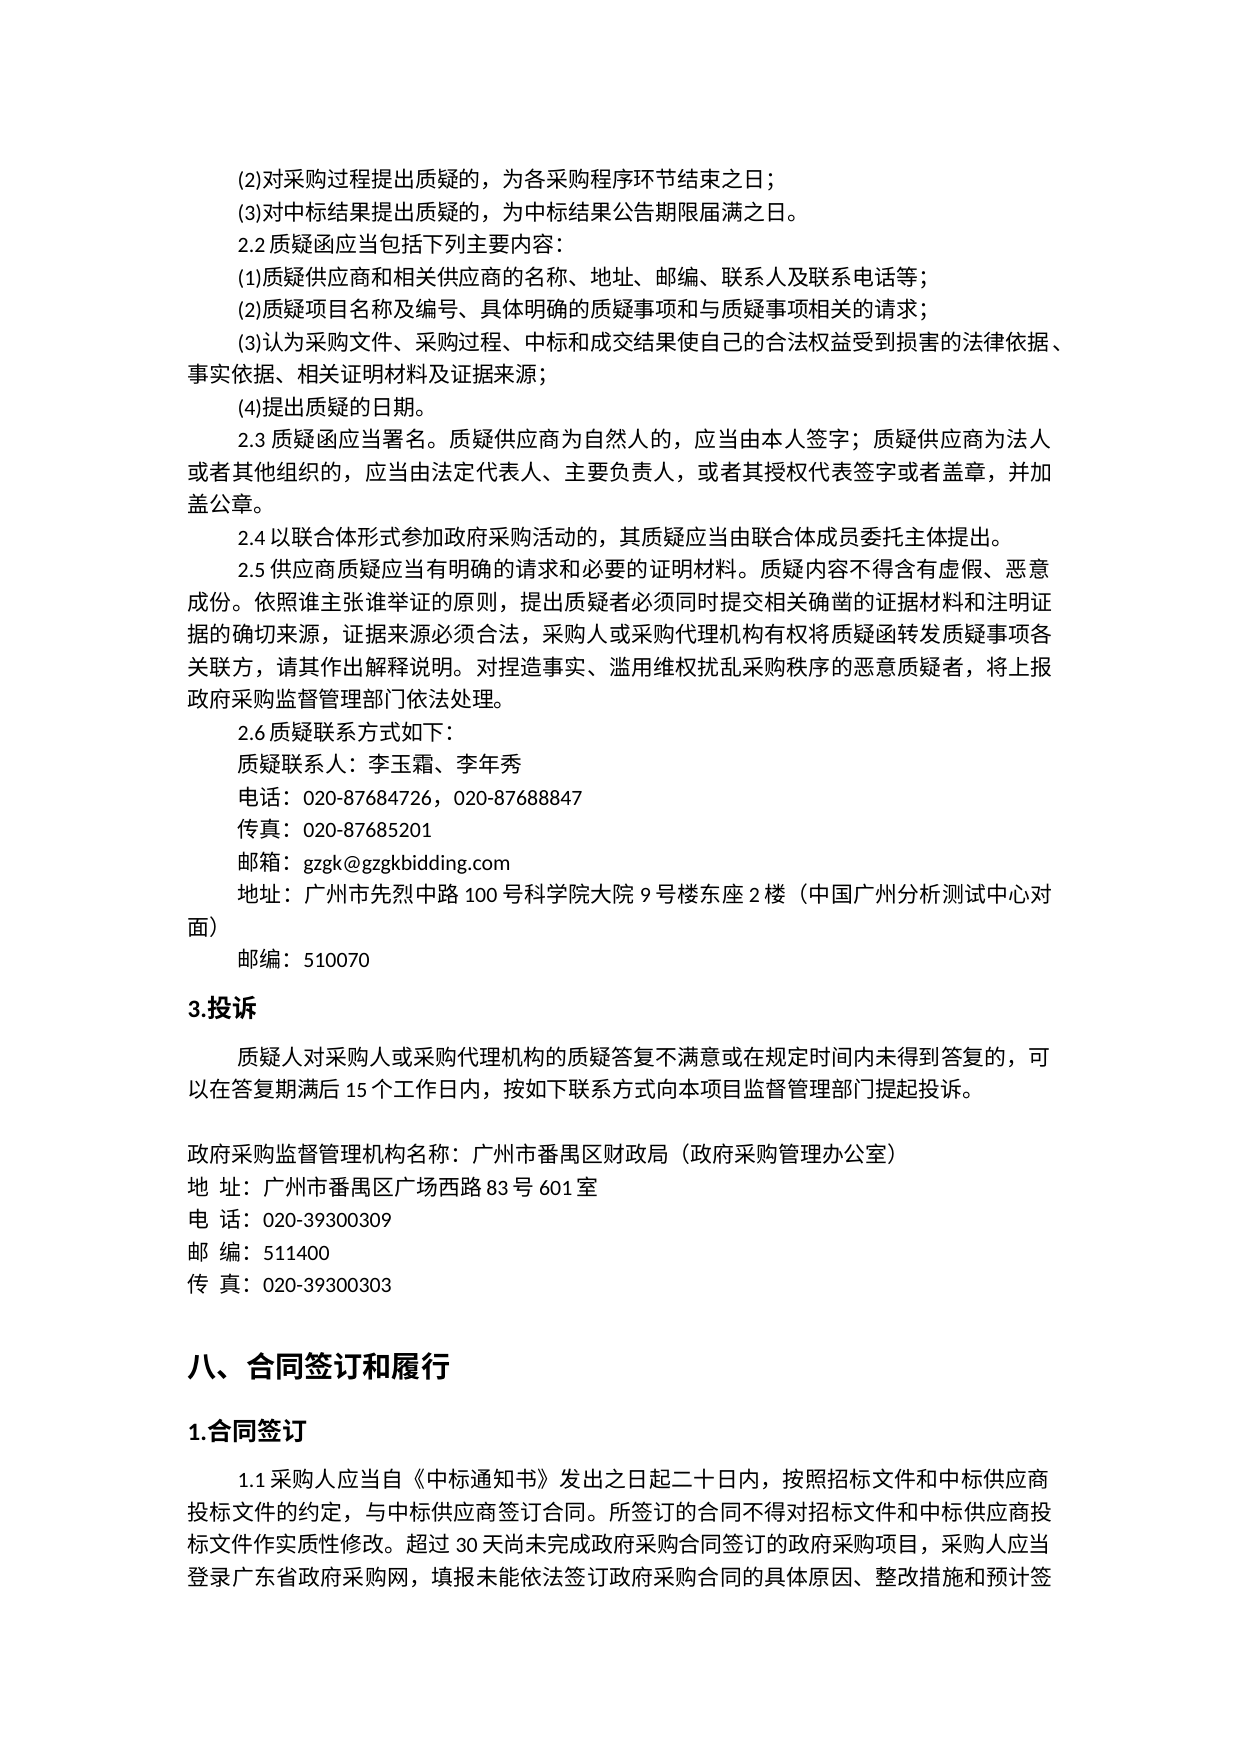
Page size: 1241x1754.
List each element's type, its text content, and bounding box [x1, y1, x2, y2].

text 电 话：020-39300309 [187, 1202, 1053, 1234]
text 质疑联系人：李玉霜、李年秀 [187, 747, 1053, 779]
text 地址：广州市先烈中路100号科学院大院9号楼东座2楼（中国广州分析测试中心对面） [187, 877, 1053, 942]
text 八、合同签订和履行 [187, 1332, 1053, 1397]
text (3)对中标结果提出质疑的，为中标结果公告期限届满之日。 [187, 194, 1053, 227]
text 传真：020-87685201 [187, 812, 1053, 844]
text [187, 1462, 1053, 1592]
text 3.投诉 [187, 974, 1053, 1039]
text 质疑人对采购人或采购代理机构的质疑答复不满意或在规定时间内未得到答复的，可以在答复期满后15个工作日内，按如下联系方式向本项目监督管理部门提起投诉。 [187, 1039, 1053, 1104]
text (4)提出质疑的日期。 [187, 389, 1053, 422]
text 电话：020-87684726，020-87688847 [187, 779, 1053, 812]
text 邮 编：511400 [187, 1234, 1053, 1267]
text 1.合同签订 [187, 1397, 1053, 1462]
text 2.6质疑联系方式如下： [187, 714, 1053, 747]
text (3)认为采购文件、采购过程、中标和成交结果使自己的合法权益受到损害的法律依据、事实依据、相关证明材料及证据来源； [187, 324, 1053, 389]
text (2)质疑项目名称及编号、具体明确的质疑事项和与质疑事项相关的请求； [187, 292, 1053, 324]
text 邮编：510070 [187, 942, 1053, 974]
text 2.3 质疑函应当署名。质疑供应商为自然人的，应当由本人签字；质疑供应商为法人或者其他组织的，应当由法定代表人、主要负责人，或者其授权代表签字或者盖章，并加盖公章。 [187, 422, 1053, 519]
text 传 真：020-39300303 [187, 1267, 1053, 1299]
text 2.5供应商质疑应当有明确的请求和必要的证明材料。质疑内容不得含有虚假、恶意成份。依照谁主张谁举证的原则，提出质疑者必须同时提交相关确凿的证据材料和注明证据的确切来源，证据来源必须合法，采购人或采购代理机构有权将质疑函转发质疑事项各关联方，请其作出解释说明。对捏造事实、滥用维权扰乱采购秩序的恶意质疑者，将上报政府采购监督管理部门依法处理。 [187, 552, 1053, 714]
text 2.2质疑函应当包括下列主要内容： [187, 227, 1053, 259]
text 2.4以联合体形式参加政府采购活动的，其质疑应当由联合体成员委托主体提出。 [187, 519, 1053, 552]
text (2)对采购过程提出质疑的，为各采购程序环节结束之日； [187, 162, 1053, 194]
text 邮箱：gzgk@gzgkbidding.com [187, 844, 1053, 877]
text 政府采购监督管理机构名称：广州市番禺区财政局（政府采购管理办公室） [187, 1137, 1053, 1169]
text 地 址：广州市番禺区广场西路83号601室 [187, 1169, 1053, 1202]
text (1)质疑供应商和相关供应商的名称、地址、邮编、联系人及联系电话等； [187, 259, 1053, 292]
